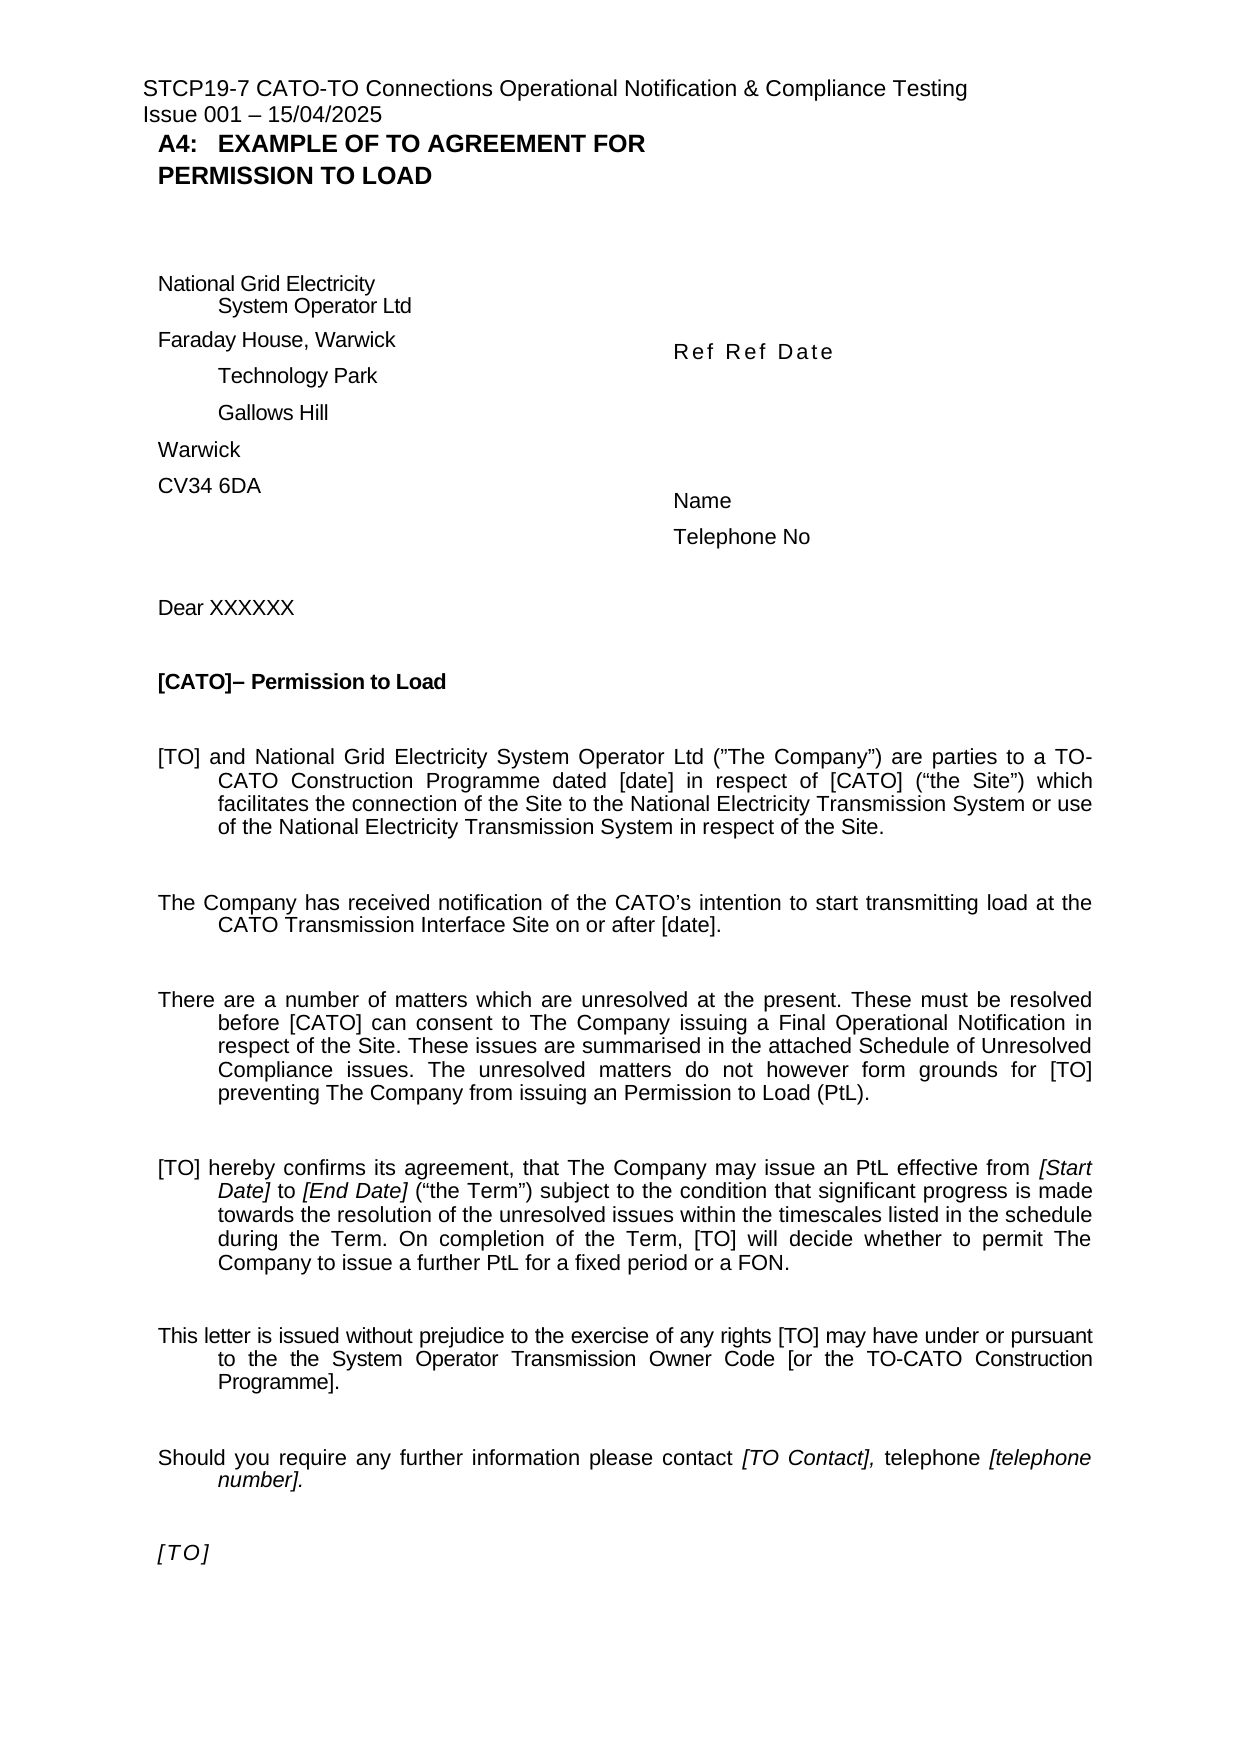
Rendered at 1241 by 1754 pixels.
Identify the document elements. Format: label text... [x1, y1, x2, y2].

text [TO] and National Grid Electricity System Operator Ltd (”The Company”) are parties to a TO-CATO Construction Programme dated [date] in respect of [CATO] (“the Site”) which facilitates the connection of the Site to the National Electricity Transmission System or use of the National Electricity Transmission System in respect of the Site. [158, 746, 1094, 839]
text [CATO]– Permission to Load [158, 669, 1094, 694]
text The Company has received notification of the CATO’s intention to start transmitting load at the CATO Transmission Interface Site on or after [date]. [158, 892, 1094, 936]
table_header National Grid Electricity System Operator Ltd Faraday House, Warwick Technology Park Gallows Hill Warwick CV34 6DA [143, 191, 658, 549]
table_header Ref Ref Date Name Telephone No [658, 191, 1101, 549]
text A4: EXAMPLE OF TO AGREEMENT FOR [158, 128, 681, 159]
text PERMISSION TO LOAD [158, 159, 681, 191]
text [TO] hereby confirms its agreement, that The Company may issue an PtL effective from [Start Date] to [End Date] (“the Term”) subject to the condition that significant progress is made towards the resolution of the unresolved issues within the timescales listed in the schedule during the Term. On completion of the Term, [TO] will decide whether to permit The Company to issue a further PtL for a fixed period or a FON. [158, 1156, 1094, 1275]
text Should you require any further information please contact [TO Contact], telephone [telephone number]. [158, 1448, 1094, 1491]
text There are a number of matters which are unresolved at the present. These must be resolved before [CATO] can consent to The Company issuing a Final Operational Notification in respect of the Site. These issues are summarised in the attached Schedule of Unresolved Compliance issues. The unresolved matters do not however form grounds for [TO] preventing The Company from issuing an Permission to Load (PtL). [158, 988, 1094, 1105]
text Dear XXXXXX [158, 596, 1094, 621]
text [TO] [158, 1540, 1094, 1565]
text This letter is issued without prejudice to the exercise of any rights [TO] may have under or pursuant to the the System Operator Transmission Owner Code [or the TO-CATO Construction Programme]. [158, 1325, 1094, 1394]
